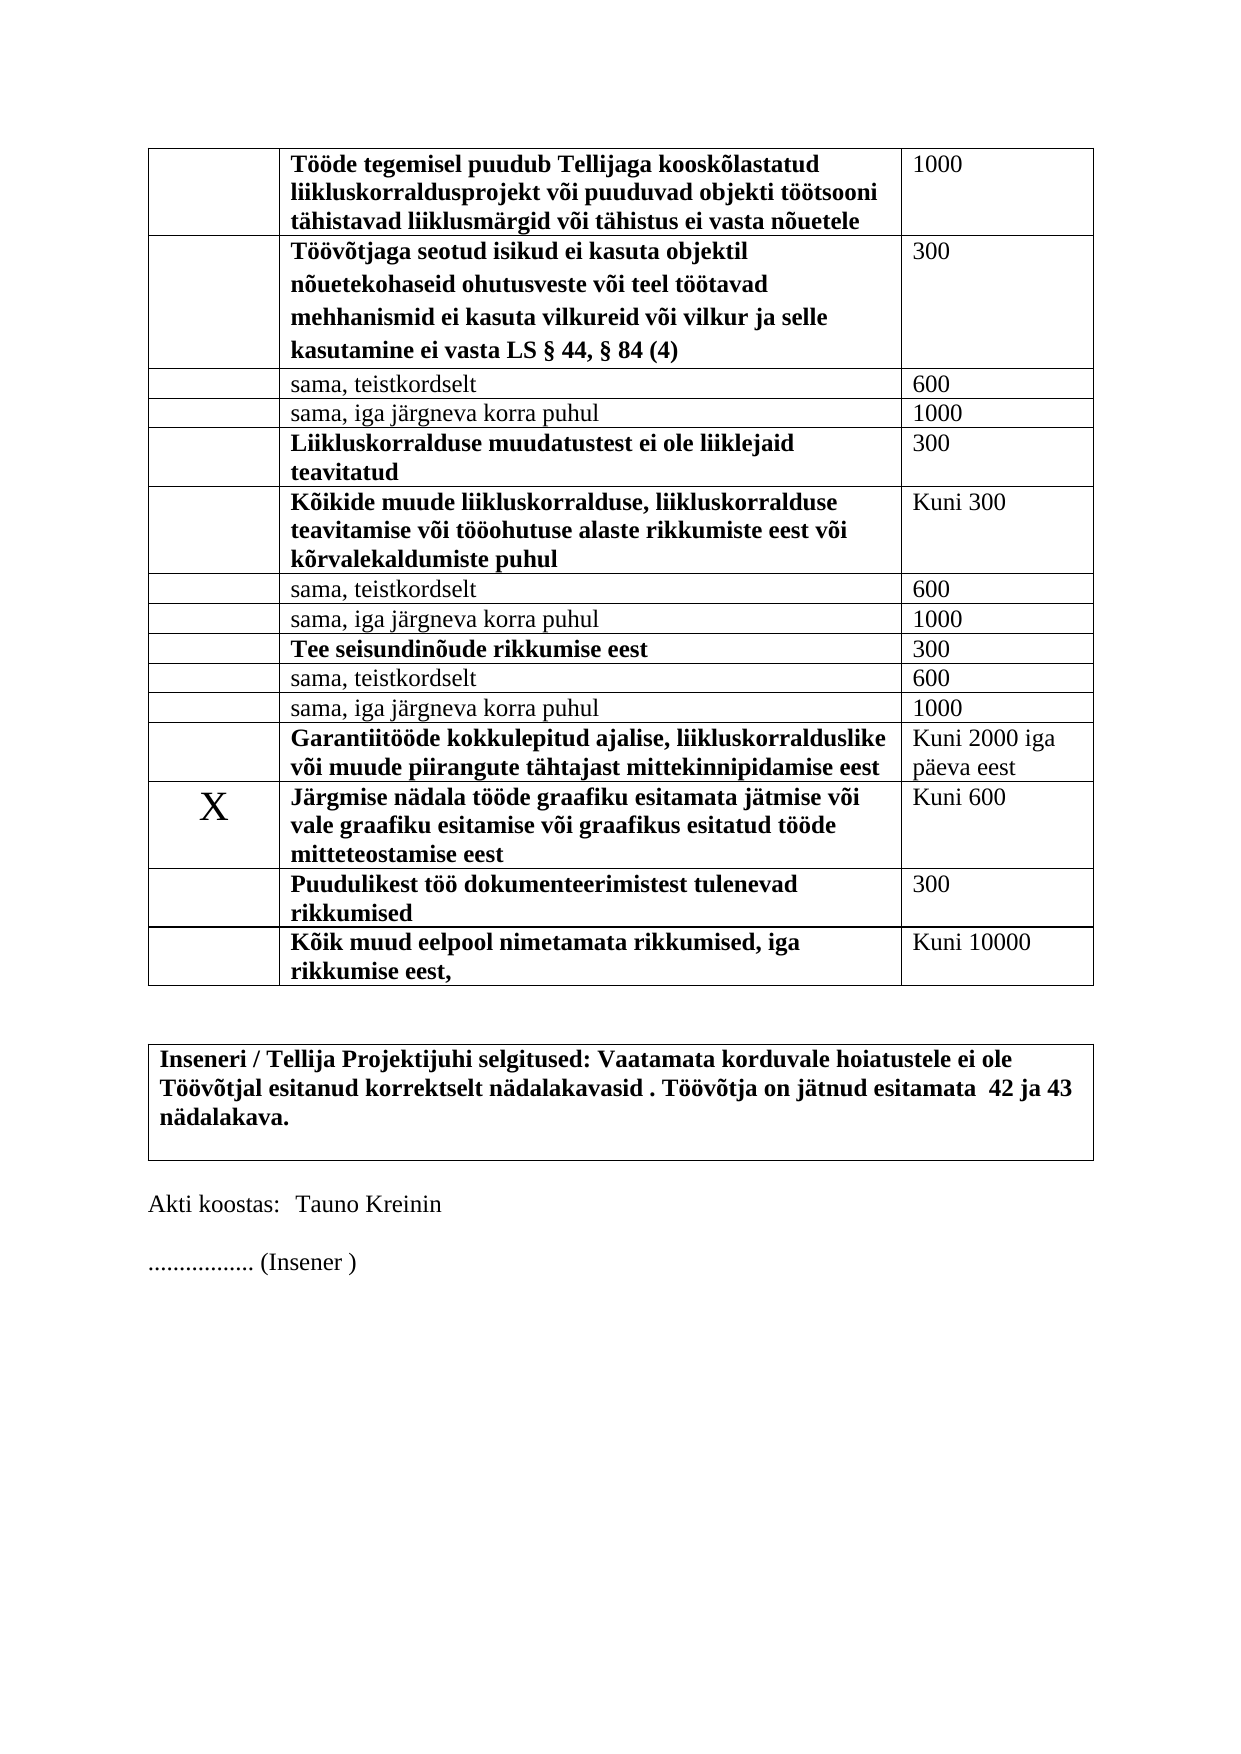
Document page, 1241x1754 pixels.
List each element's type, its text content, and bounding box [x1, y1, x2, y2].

text Akti koostas: Tauno Kreinin [148, 1189, 1093, 1218]
table_cell Kuni 2000 iga päeva eest [902, 723, 1093, 781]
table_cell [149, 634, 279, 662]
table_cell [149, 149, 279, 235]
table_cell [149, 369, 279, 397]
table_cell Kõik muud eelpool nimetamata rikkumised, iga rikkumise eest, [280, 928, 901, 985]
table_header Inseneri / Tellija Projektijuhi selgitused: Vaatamata korduvale hoiatustele ei ole Töövõtjal esitanud korrektselt nädalakavasid . Töövõtja on jätnud esitamata 42 ja 43 nädalakava. [149, 1045, 1093, 1159]
table_cell 1000 [902, 693, 1093, 722]
table_cell Kuni 600 [902, 782, 1093, 868]
table_cell [149, 428, 279, 486]
table_cell X [149, 782, 279, 868]
table_cell Liikluskorralduse muudatustest ei ole liiklejaid teavitatud [280, 428, 901, 486]
table_cell sama, teistkordselt [280, 664, 901, 692]
table_cell [149, 574, 279, 603]
table_cell 300 [902, 236, 1093, 368]
table_cell Garantiitööde kokkulepitud ajalise, liikluskorralduslike või muude piirangute tähtajast mittekinnipidamise eest [280, 723, 901, 781]
table_cell 600 [902, 574, 1093, 603]
table_cell [149, 487, 279, 573]
table_cell Tööde tegemisel puudub Tellijaga kooskõlastatud liikluskorraldusprojekt või puuduvad objekti töötsooni tähistavad liiklusmärgid või tähistus ei vasta nõuetele [280, 149, 901, 235]
table_cell Kuni 10000 [902, 928, 1093, 985]
table_cell sama, teistkordselt [280, 574, 901, 603]
table_cell [149, 869, 279, 926]
table_cell [149, 664, 279, 692]
table_cell Puudulikest töö dokumenteerimistest tulenevad rikkumised [280, 869, 901, 926]
table_cell 300 [902, 634, 1093, 662]
table_cell Kõikide muude liikluskorralduse, liikluskorralduse teavitamise või tööohutuse alaste rikkumiste eest või kõrvalekaldumiste puhul [280, 487, 901, 573]
table_cell sama, iga järgneva korra puhul [280, 399, 901, 427]
table_cell 1000 [902, 149, 1093, 235]
table_cell Töövõtjaga seotud isikud ei kasuta objektil nõuetekohaseid ohutusveste või teel töötavad mehhanismid ei kasuta vilkureid või vilkur ja selle kasutamine ei vasta LS § 44, § 84 (4) [280, 236, 901, 368]
table_cell 1000 [902, 604, 1093, 633]
text ................. (Insener ) [148, 1247, 1093, 1276]
table_cell [149, 604, 279, 633]
table_cell [149, 723, 279, 781]
table_cell Kuni 300 [902, 487, 1093, 573]
table_cell [149, 236, 279, 368]
table_cell 300 [902, 869, 1093, 926]
table_cell 1000 [902, 399, 1093, 427]
table_cell [149, 928, 279, 985]
table_cell Tee seisundinõude rikkumise eest [280, 634, 901, 662]
table_cell sama, teistkordselt [280, 369, 901, 397]
table_cell Järgmise nädala tööde graafiku esitamata jätmise või vale graafiku esitamise või graafikus esitatud tööde mitteteostamise eest [280, 782, 901, 868]
table_cell 300 [902, 428, 1093, 486]
table_cell 600 [902, 664, 1093, 692]
table_cell 600 [902, 369, 1093, 397]
table_cell sama, iga järgneva korra puhul [280, 604, 901, 633]
table_cell [149, 399, 279, 427]
table_cell [149, 693, 279, 722]
table_cell sama, iga järgneva korra puhul [280, 693, 901, 722]
